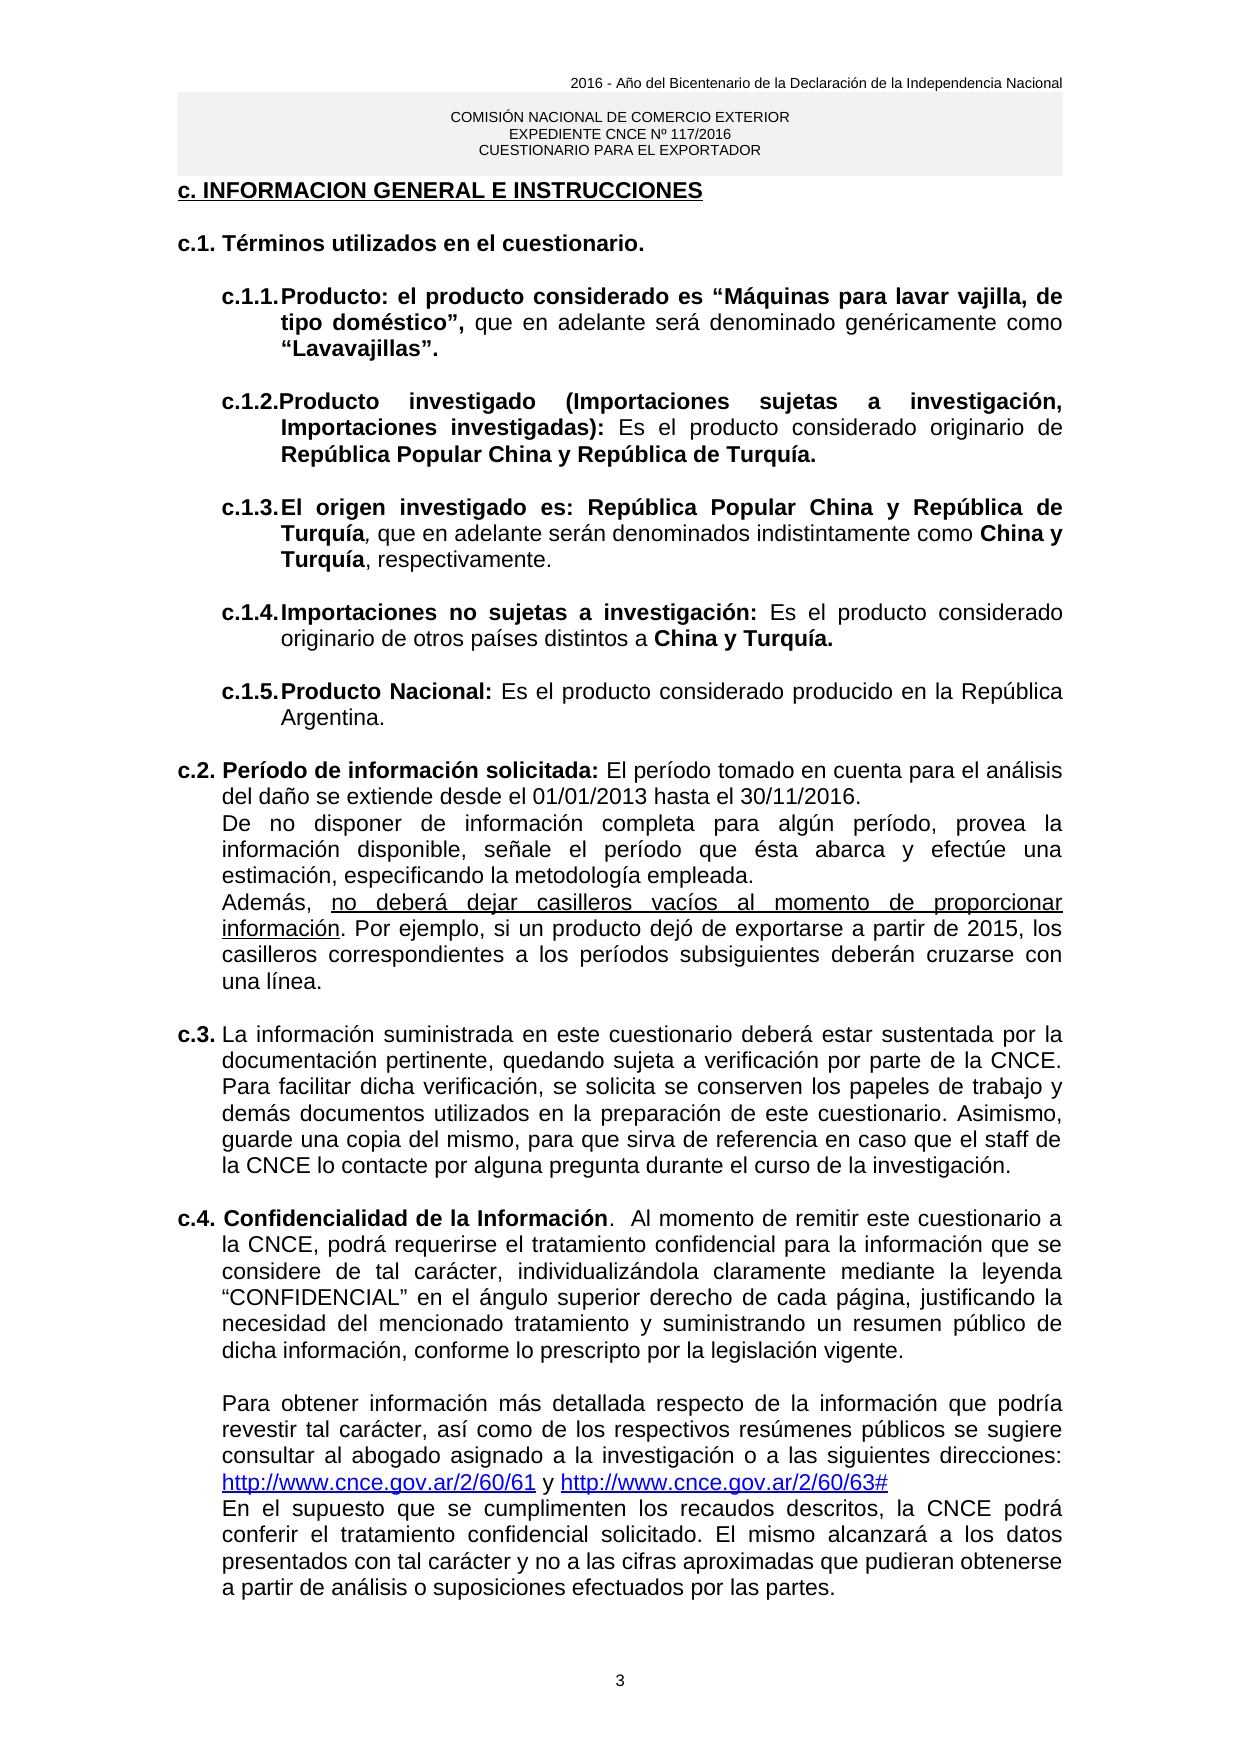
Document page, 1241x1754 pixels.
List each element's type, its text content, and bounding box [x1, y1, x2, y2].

text En el supuesto que se cumplimenten los recaudos descritos, podrá conferir el tratamiento confidencial solicitado. El mismo alcanzará a los datos presentados con tal carácter y no a las cifras aproximadas que pudieran obtenerse a partir de análisis o suposiciones efectuados por las partes. [222, 1495, 1063, 1600]
text c.1.1. Producto: el producto considerado es “Máquinas para lavar vajilla, de tipo doméstico”, que en adelante será denominado genéricamente como “Lavavajillas”. [221, 283, 1063, 362]
text c.1.5. Producto Nacional: Es el producto considerado producido en [221, 678, 1063, 731]
text c.4. Confidencialidad de momento de remitir este cuestionario a , podrá requerirse el tratamiento confidencial para la información que se considere de tal carácter, individualizándola claramente mediante la leyenda “CONFIDENCIAL” en el ángulo superior derecho de cada página, justificando la necesidad del mencionado tratamiento y suministrando un resumen público de dicha información, conforme lo prescripto por la legislación vigente. [177, 1205, 1063, 1363]
text c.1. Términos utilizados en el cuestionario. [177, 230, 1063, 256]
text c.1.2.Producto investigado (Importaciones sujetas a investigación, Importaciones investigadas): Es el producto considerado originario de República Popular China y República de Turquía. [221, 388, 1063, 467]
text c.1.3. El origen investigado es: República Popular China y República de Turquía, que en adelante serán denominados indistintamente como China y Turquía, respectivamente. [221, 493, 1063, 572]
text Además, no deberá dejar casilleros vacíos al momento de proporcionar información. Por ejemplo, si un producto dejó de exportarse a partir de 2015, los casilleros correspondientes a los períodos subsiguientes deberán cruzarse con una línea. [222, 889, 1063, 994]
text c.3. La información suministrada en este cuestionario deberá estar sustentada por la documentación pertinente, quedando sujeta a verificación por parte de facilitar dicha verificación, se solicita se conserven los papeles de trabajo y demás documentos utilizados en la preparación de este cuestionario. Asimismo, guarde una copia del mismo, para que sirva de referencia en caso que el staff de lo contacte por alguna pregunta durante el curso de la investigación. [177, 1021, 1063, 1179]
text c.1.4. Importaciones no sujetas a investigación: Es el producto considerado originario de otros países distintos a China y Turquía. [221, 599, 1063, 652]
text c.2. Período de información solicitada: El período tomado en cuenta para el análisis del daño se extiende desde el 01/01/2013 hasta el 30/11/2016. [177, 757, 1063, 810]
text De no disponer de información completa para algún período, provea la información disponible, señale el período que ésta abarca y efectúe una estimación, especificando la metodología empleada. [222, 810, 1063, 889]
text c. INFORMACION GENERAL E INSTRUCCIONES [177, 177, 1063, 203]
text Para obtener información más detallada respecto de la información que podría revestir tal carácter, así como de los respectivos resúmenes públicos se sugiere consultar al abogado asignado a la investigación o a las siguientes direcciones: http://www.cnce.gov.ar/2/60/61 y http://www.cnce.gov.ar/2/60/63# [222, 1389, 1063, 1495]
